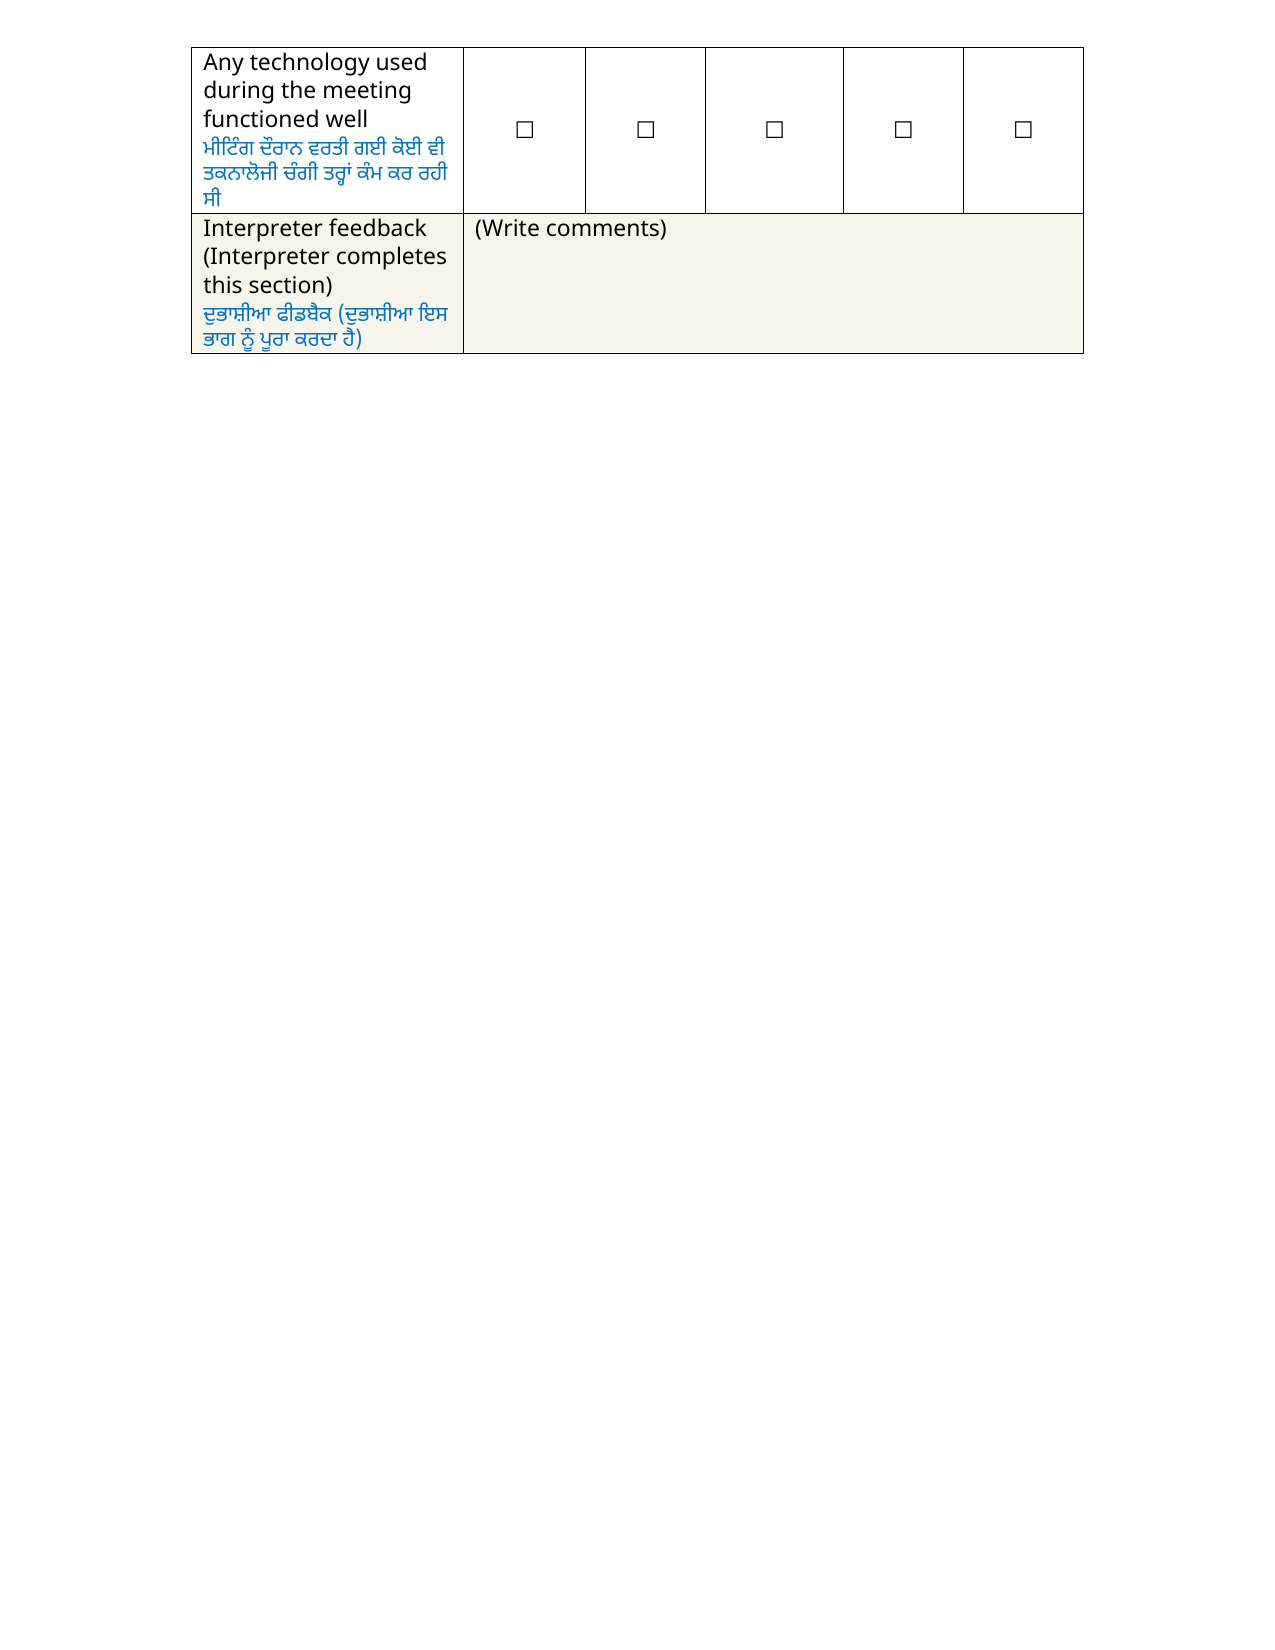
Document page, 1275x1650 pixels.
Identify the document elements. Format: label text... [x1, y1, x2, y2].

table_cell (Write comments) [464, 214, 1083, 352]
table_cell [964, 48, 1083, 213]
table_cell Interpreter feedback (Interpreter completes this section) ਦੁਭਾਸ਼ੀਆ ਫੀਡਬੈਕ (ਦੁਭਾਸ਼ੀਆ ਇਸ ਭਾਗ ਨੂੰ ਪੂਰਾ ਕਰਦਾ ਹੈ) [192, 214, 463, 352]
table_cell [844, 48, 963, 213]
table_cell [586, 48, 705, 213]
table_cell [706, 48, 843, 213]
table_cell Any technology used during the meeting functioned well ਮੀਟਿੰਗ ਦੌਰਾਨ ਵਰਤੀ ਗਈ ਕੋਈ ਵੀ ਤਕਨਾਲੋਜੀ ਚੰਗੀ ਤਰ੍ਹਾਂ ਕੰਮ ਕਰ ਰਹੀ ਸੀ [192, 48, 463, 213]
table_cell [464, 48, 585, 213]
